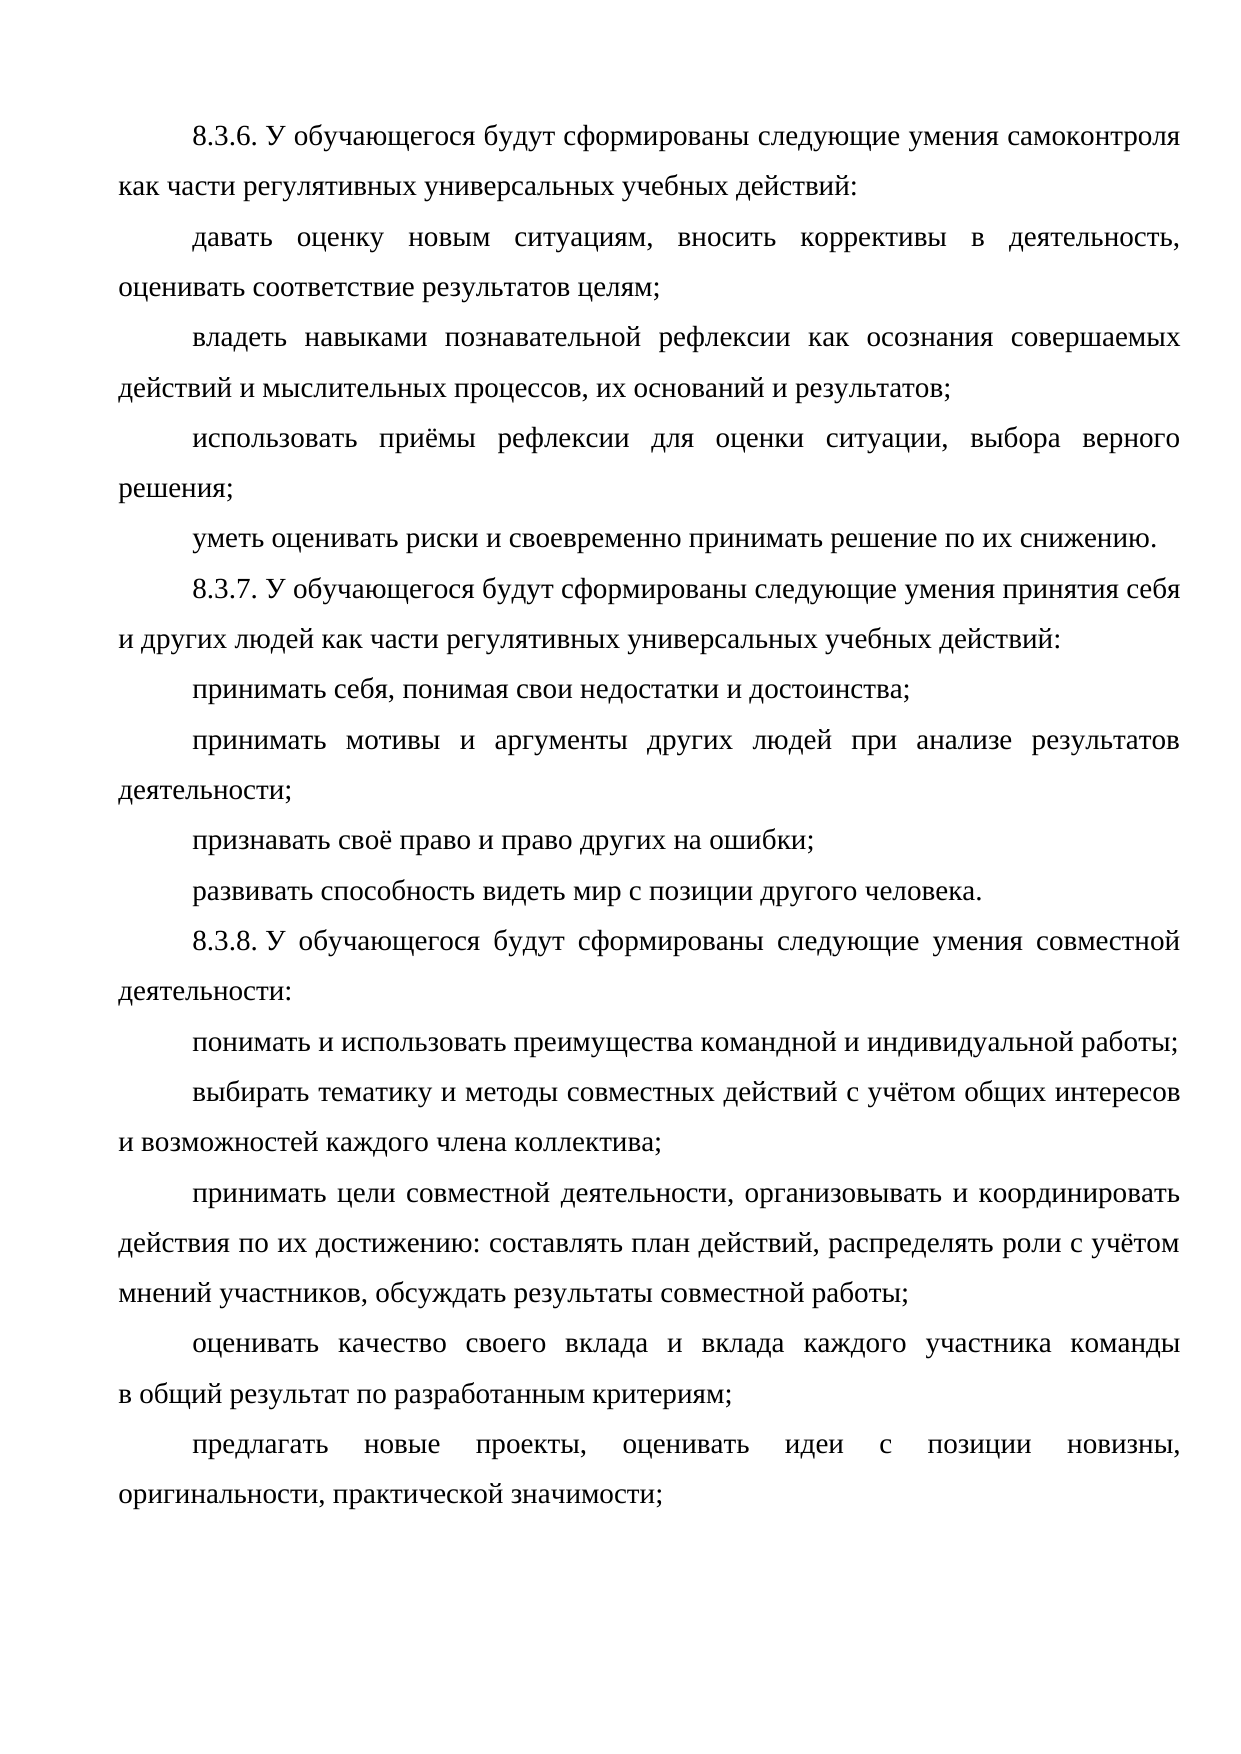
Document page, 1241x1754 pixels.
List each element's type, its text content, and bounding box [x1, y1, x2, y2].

text оценивать качество своего вклада и вклада каждого участника команды в общий результат по разработанным критериям; [118, 1326, 1181, 1409]
text 8.3.6. У обучающегося будут сформированы следующие умения самоконтроля как части регулятивных универсальных учебных действий: [118, 118, 1181, 202]
text понимать и использовать преимущества командной и индивидуальной работы; [118, 1024, 1181, 1057]
text 8.3.8. У обучающегося будут сформированы следующие умения совместной деятельности: [118, 923, 1181, 1007]
text признавать своё право и право других на ошибки; [118, 822, 1181, 856]
text развивать способность видеть мир с позиции другого человека. [118, 873, 1181, 906]
text принимать себя, понимая свои недостатки и достоинства; [118, 672, 1181, 705]
text давать оценку новым ситуациям, вносить коррективы в деятельность, оценивать соответствие результатов целям; [118, 219, 1181, 303]
text владеть навыками познавательной рефлексии как осознания совершаемых действий и мыслительных процессов, их оснований и результатов; [118, 319, 1181, 403]
text 8.3.7. У обучающегося будут сформированы следующие умения принятия себя и других людей как части регулятивных универсальных учебных действий: [118, 571, 1181, 655]
text принимать цели совместной деятельности, организовывать и координировать действия по их достижению: составлять план действий, распределять роли с учётом мнений участников, обсуждать результаты совместной работы; [118, 1175, 1181, 1309]
text использовать приёмы рефлексии для оценки ситуации, выбора верного решения; [118, 420, 1181, 504]
text предлагать новые проекты, оценивать идеи с позиции новизны, оригинальности, практической значимости; [118, 1426, 1181, 1510]
text принимать мотивы и аргументы других людей при анализе результатов деятельности; [118, 722, 1181, 806]
text выбирать тематику и методы совместных действий с учётом общих интересов и возможностей каждого члена коллектива; [118, 1074, 1181, 1158]
text уметь оценивать риски и своевременно принимать решение по их снижению. [118, 521, 1181, 554]
